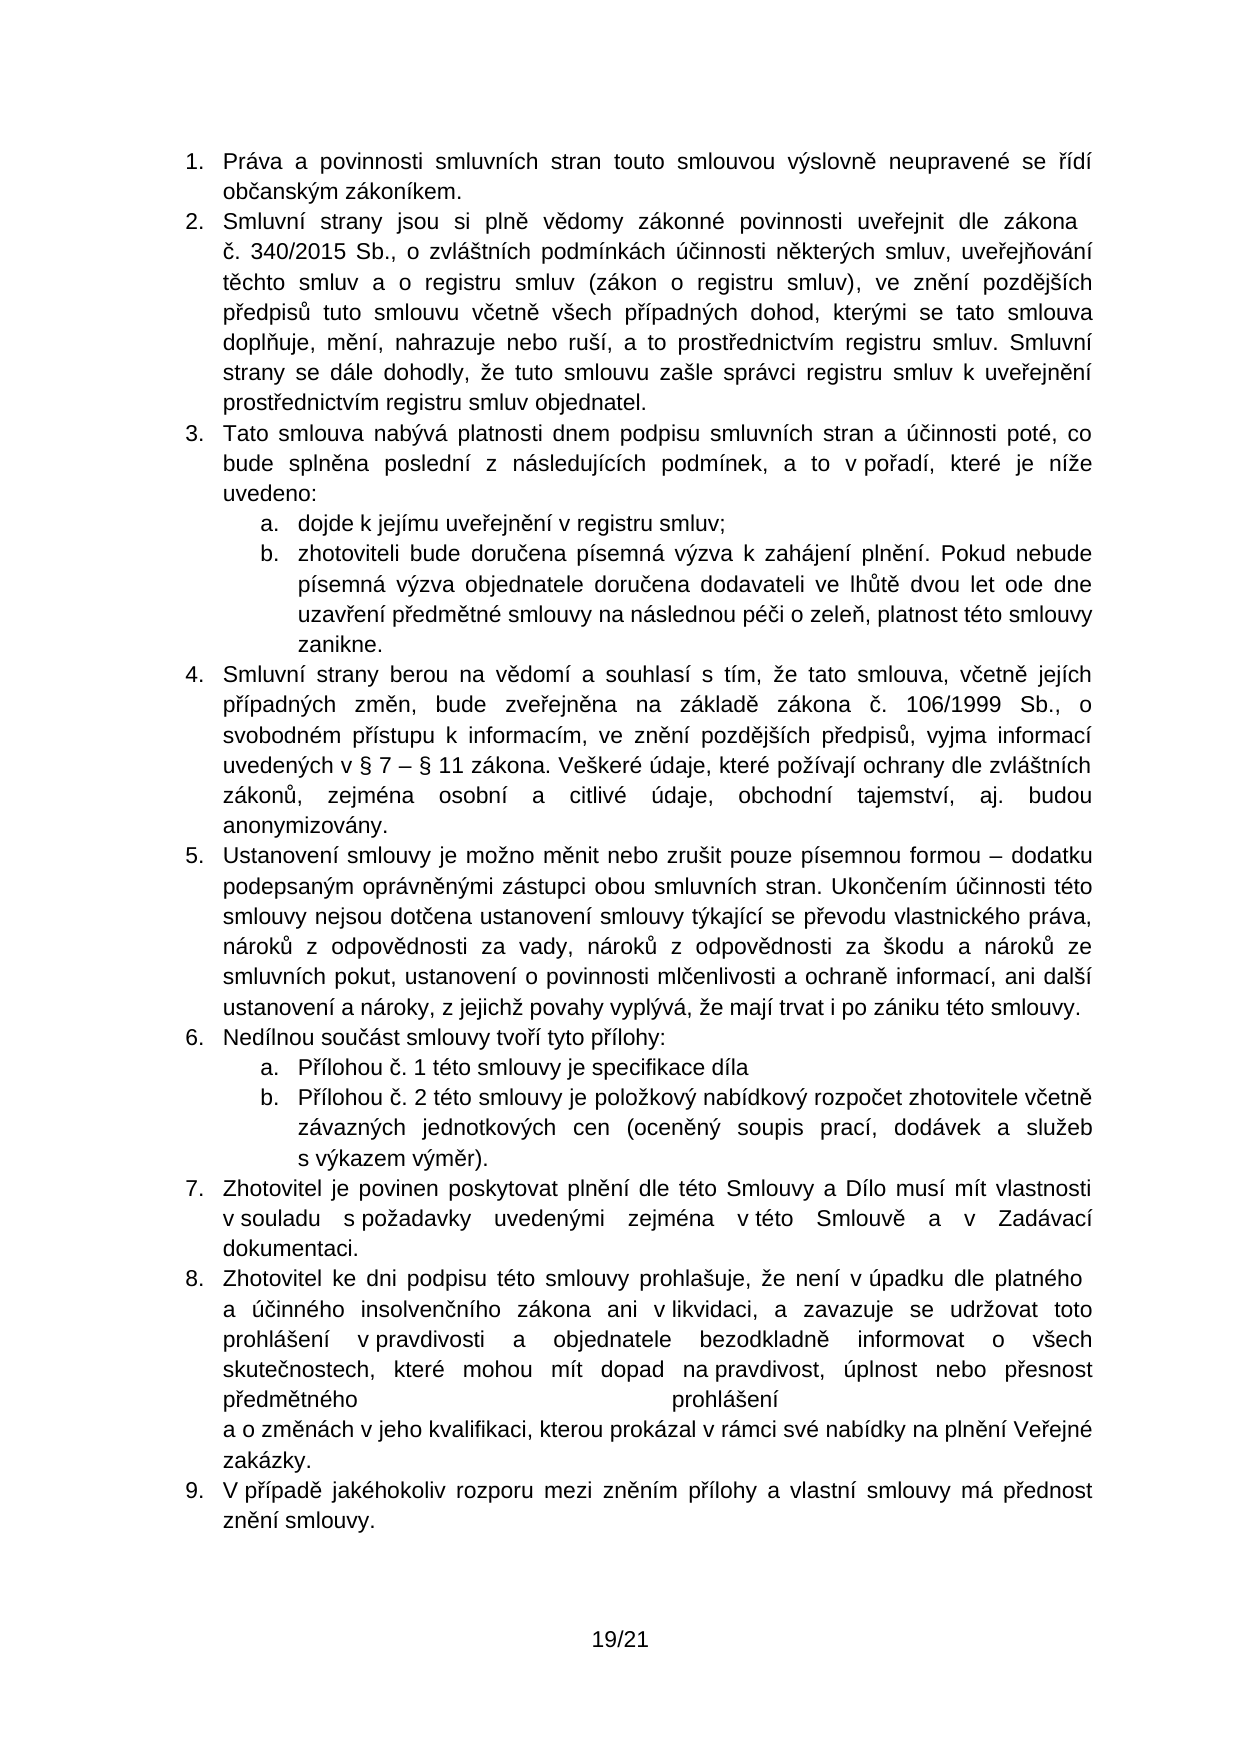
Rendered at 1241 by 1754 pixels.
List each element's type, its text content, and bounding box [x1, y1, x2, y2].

list Zhotovitel ke dni podpisu této smlouvy prohlašuje, že není v úpadku dle platného a účinného insolvenčního zákona ani v likvidaci, a zavazuje se udržovat toto prohlášení v pravdivosti a objednatele bezodkladně informovat o všech skutečnostech, které mohou mít dopad na pravdivost, úplnost nebo přesnost předmětného prohlášení a o změnách v jeho kvalifikaci, kterou prokázal v rámci své nabídky na plnění Veřejné zakázky. [185, 1265, 1093, 1473]
list Přílohou č. 2 této smlouvy je položkový nabídkový rozpočet zhotovitele včetně závazných jednotkových cen (oceněný soupis prací, dodávek a služeb s výkazem výměr). [260, 1084, 1093, 1171]
list Přílohou č. 1 této smlouvy je specifikace díla [260, 1054, 1093, 1080]
list Zhotovitel je povinen poskytovat plnění dle této Smlouvy a Dílo musí mít vlastnosti v souladu s požadavky uvedenými zejména v této Smlouvě a v Zadávací dokumentaci. [185, 1175, 1093, 1261]
list Nedílnou součást smlouvy tvoří tyto přílohy: [185, 1024, 1093, 1050]
list zhotoviteli bude doručena písemná výzva k zahájení plnění. Pokud nebude písemná výzva objednatele doručena dodavateli ve lhůtě dvou let ode dne uzavření předmětné smlouvy na následnou péči o zeleň, platnost této smlouvy zanikne. [260, 540, 1093, 657]
list Práva a povinnosti smluvních stran touto smlouvou výslovně neupravené se řídí občanským zákoníkem. [185, 148, 1093, 204]
list V případě jakéhokoliv rozporu mezi zněním přílohy a vlastní smlouvy má přednost znění smlouvy. [185, 1477, 1093, 1533]
list Smluvní strany berou na vědomí a souhlasí s tím, že tato smlouva, včetně jejích případných změn, bude zveřejněna na základě zákona č. 106/1999 Sb., o svobodném přístupu k informacím, ve znění pozdějších předpisů, vyjma informací uvedených v § 7 – § 11 zákona. Veškeré údaje, které požívají ochrany dle zvláštních zákonů, zejména osobní a citlivé údaje, obchodní tajemství, aj. budou anonymizovány. [185, 661, 1093, 838]
list Ustanovení smlouvy je možno měnit nebo zrušit pouze písemnou formou – dodatku podepsaným oprávněnými zástupci obou smluvních stran. Ukončením účinnosti této smlouvy nejsou dotčena ustanovení smlouvy týkající se převodu vlastnického práva, nároků z odpovědnosti za vady, nároků z odpovědnosti za škodu a nároků ze smluvních pokut, ustanovení o povinnosti mlčenlivosti a ochraně informací, ani další ustanovení a nároky, z jejichž povahy vyplývá, že mají trvat i po zániku této smlouvy. [185, 842, 1093, 1020]
list dojde k jejímu uveřejnění v registru smluv; [260, 510, 1093, 536]
list Smluvní strany jsou si plně vědomy zákonné povinnosti uveřejnit dle zákona č. 340/2015 Sb., o zvláštních podmínkách účinnosti některých smluv, uveřejňování těchto smluv a o registru smluv (zákon o registru smluv), ve znění pozdějších předpisů tuto smlouvu včetně všech případných dohod, kterými se tato smlouva doplňuje, mění, nahrazuje nebo ruší, a to prostřednictvím registru smluv. Smluvní strany se dále dohodly, že tuto smlouvu zašle správci registru smluv k uveřejnění prostřednictvím registru smluv objednatel. [185, 208, 1093, 416]
list Tato smlouva nabývá platnosti dnem podpisu smluvních stran a účinnosti poté, co bude splněna poslední z následujících podmínek, a to v pořadí, které je níže uvedeno: [185, 419, 1093, 506]
